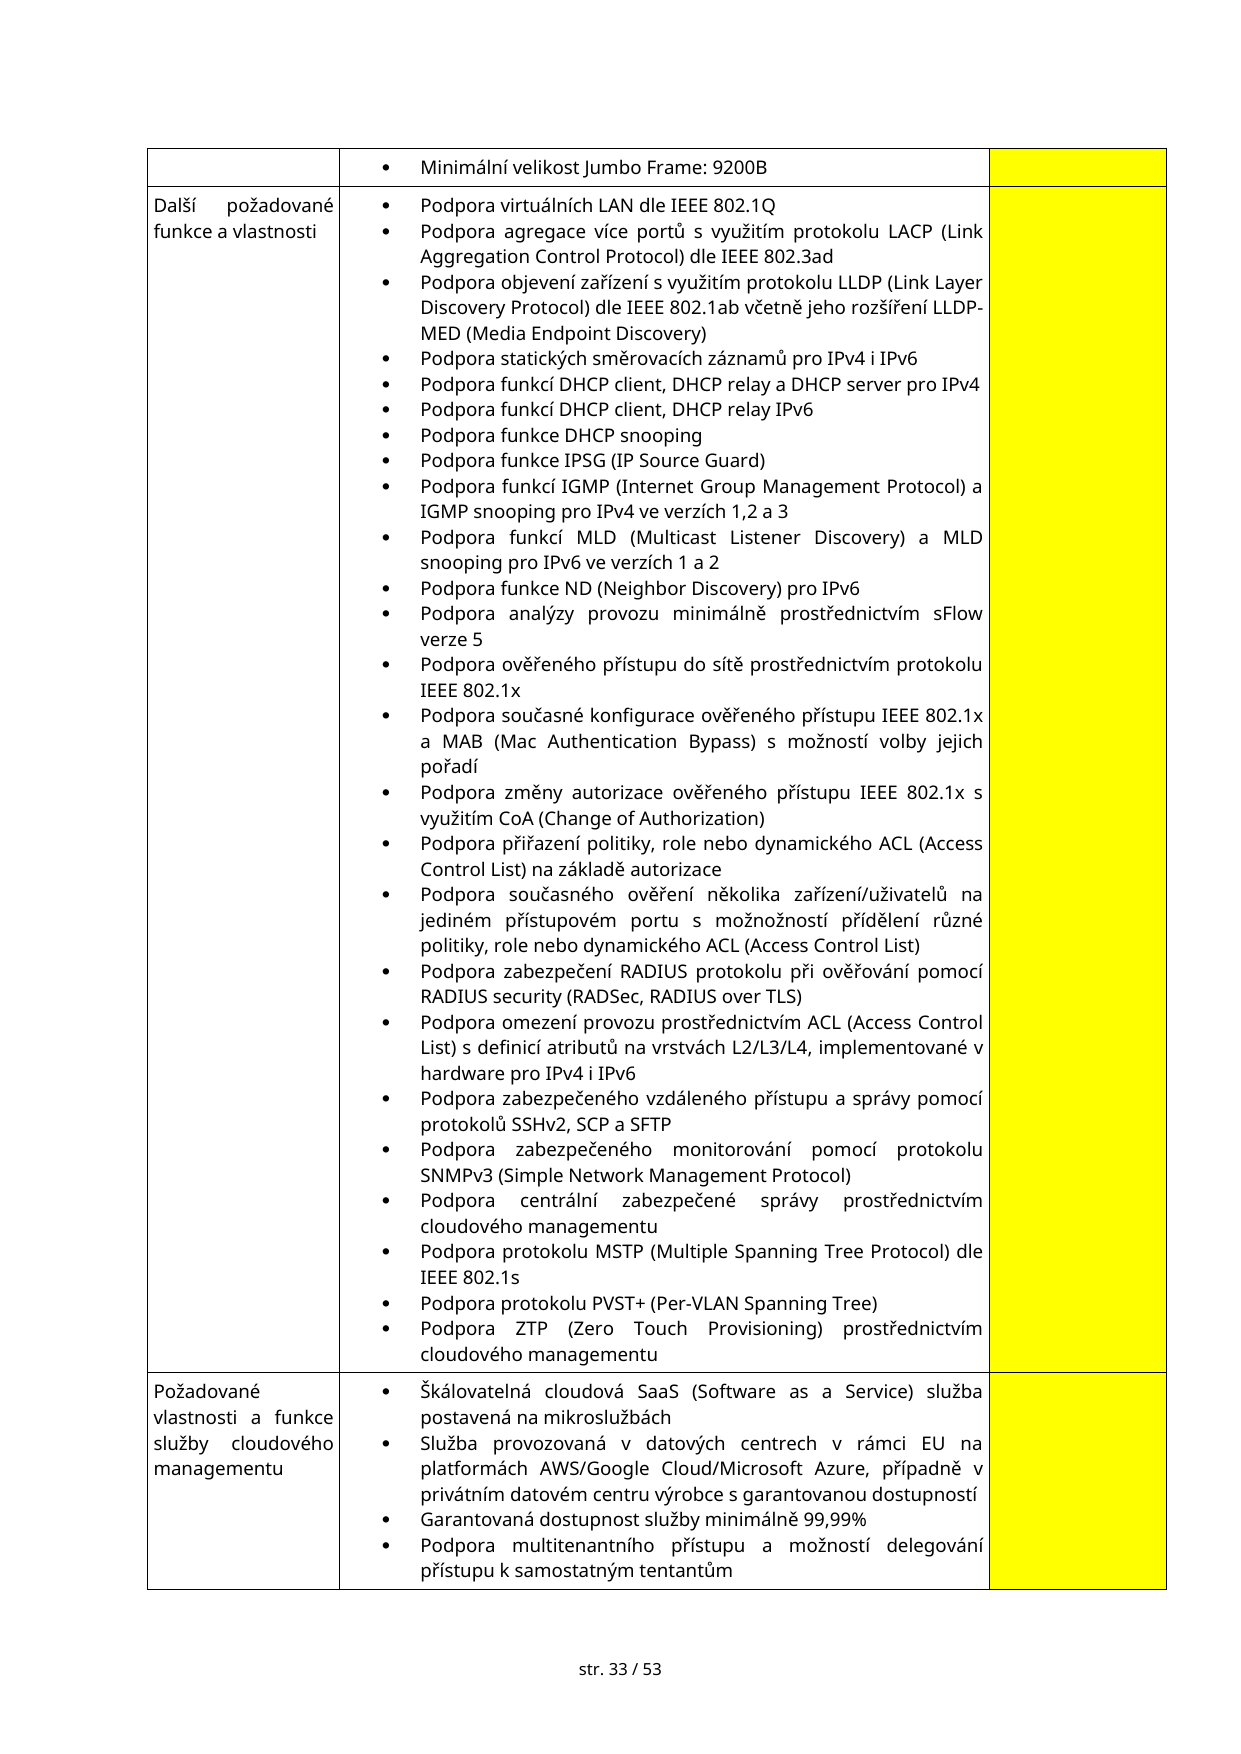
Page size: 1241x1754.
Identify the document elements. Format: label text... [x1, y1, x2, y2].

table_cell [990, 187, 1166, 1372]
table_cell Podpora virtuálních LAN dle IEEE 802.1Q Podpora agregace více portů s využitím protokolu LACP (Link Aggregation Control Protocol) dle IEEE 802.3ad Podpora objevení zařízení s využitím protokolu LLDP (Link Layer Discovery Protocol) dle IEEE 802.1ab včetně jeho rozšíření LLDP-MED (Media Endpoint Discovery) Podpora statických směrovacích záznamů pro IPv4 i IPv6 Podpora funkcí DHCP client, DHCP relay a DHCP server pro IPv4 Podpora funkcí DHCP client, DHCP relay IPv6 Podpora funkce DHCP snooping Podpora funkce IPSG (IP Source Guard) Podpora funkcí IGMP (Internet Group Management Protocol) a IGMP snooping pro IPv4 ve verzích 1,2 a 3 Podpora funkcí MLD (Multicast Listener Discovery) a MLD snooping pro IPv6 ve verzích 1 a 2 Podpora funkce ND (Neighbor Discovery) pro IPv6 Podpora analýzy provozu minimálně prostřednictvím sFlow verze 5 Podpora ověřeného přístupu do sítě prostřednictvím protokolu IEEE 802.1x Podpora současné konfigurace ověřeného přístupu IEEE 802.1x a MAB (Mac Authentication Bypass) s možností volby jejich pořadí Podpora změny autorizace ověřeného přístupu IEEE 802.1x s využitím CoA (Change of Authorization) Podpora přiřazení politiky, role nebo dynamického ACL (Access Control List) na základě autorizace Podpora současného ověření několika zařízení/uživatelů na jediném přístupovém portu s možnožností přídělení různé politiky, role nebo dynamického ACL (Access Control List) Podpora zabezpečení RADIUS protokolu při ověřování pomocí RADIUS security (RADSec, RADIUS over TLS) Podpora omezení provozu prostřednictvím ACL (Access Control List) s definicí atributů na vrstvách L2/L3/L4, implementované v hardware pro IPv4 i IPv6 Podpora zabezpečeného vzdáleného přístupu a správy pomocí protokolů SSHv2, SCP a SFTP Podpora zabezpečeného monitorování pomocí protokolu SNMPv3 (Simple Network Management Protocol) Podpora centrální zabezpečené správy prostřednictvím cloudového managementu Podpora protokolu MSTP (Multiple Spanning Tree Protocol) dle IEEE 802.1s Podpora protokolu PVST+ (Per-VLAN Spanning Tree) Podpora ZTP (Zero Touch Provisioning) prostřednictvím cloudového managementu [340, 187, 989, 1372]
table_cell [148, 1373, 339, 1589]
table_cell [340, 1373, 989, 1589]
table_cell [148, 149, 339, 186]
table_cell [340, 149, 989, 186]
table_cell [990, 149, 1166, 186]
table_cell [990, 1373, 1166, 1589]
table_cell Další požadované funkce a vlastnosti [148, 187, 339, 1372]
